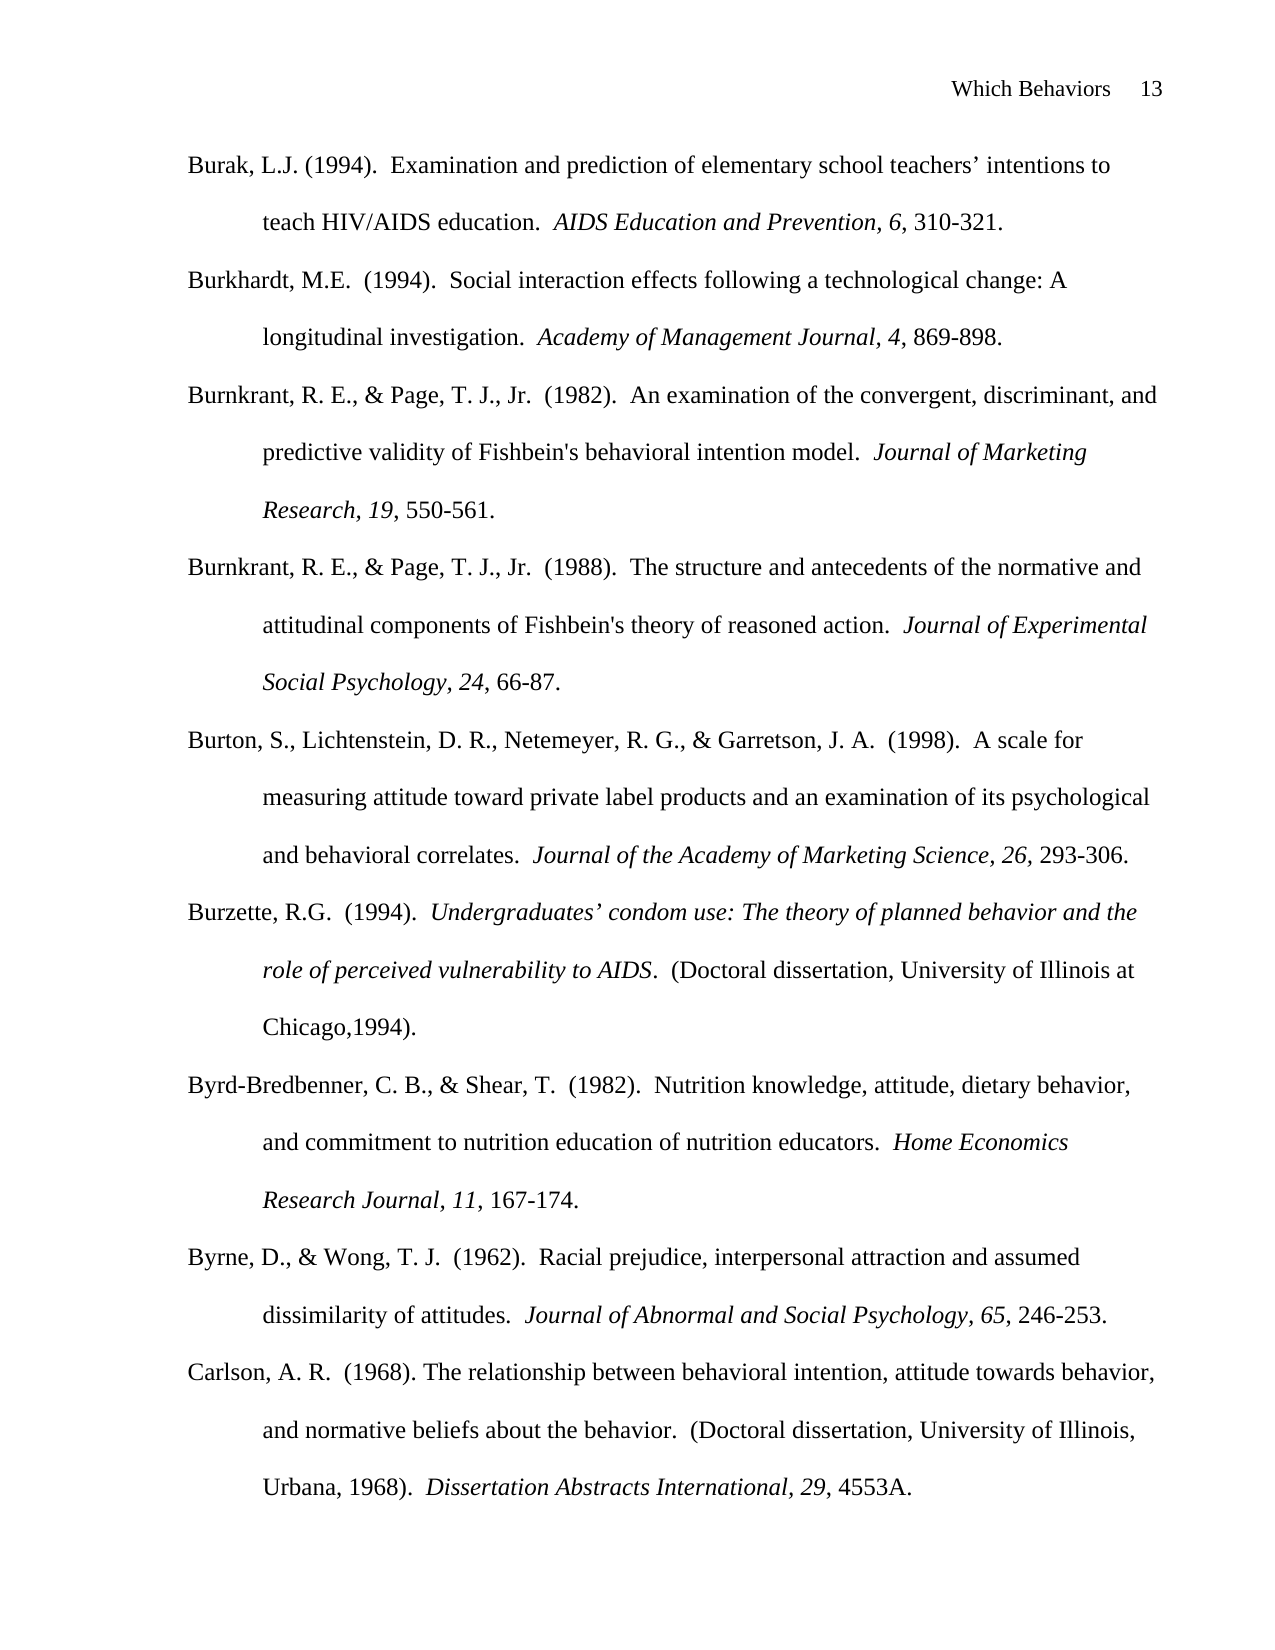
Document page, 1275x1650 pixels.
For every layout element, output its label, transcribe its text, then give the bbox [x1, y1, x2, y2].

text Byrne, D., & Wong, T. J. (1962). Racial prejudice, interpersonal attraction and assumed dissimilarity of attitudes. Journal of Abnormal and Social Psychology, 65, 246-253. [187, 1242, 1162, 1329]
subtitle Burzette, R.G. (1994). Undergraduates’ condom use: The theory of planned behavior and the role of perceived vulnerability to AIDS. (Doctoral dissertation, University of Illinois at Chicago,1994). [187, 897, 1162, 1041]
text Carlson, A. R. (1968). The relationship between behavioral intention, attitude towards behavior, and normative beliefs about the behavior. (Doctoral dissertation, University of Illinois, Urbana, 1968). Dissertation Abstracts International, 29, 4553A. [187, 1357, 1162, 1501]
subtitle Burkhardt, M.E. (1994). Social interaction effects following a technological change: A longitudinal investigation. Academy of Management Journal, 4, 869-898. [187, 265, 1162, 351]
text Burton, S., Lichtenstein, D. R., Netemeyer, R. G., & Garretson, J. A. (1998). A scale for measuring attitude toward private label products and an examination of its psychological and behavioral correlates. Journal of the Academy of Marketing Science, 26, 293-306. [187, 725, 1162, 869]
subtitle Burak, L.J. (1994). Examination and prediction of elementary school teachers’ intentions to teach HIV/AIDS education. AIDS Education and Prevention, 6, 310-321. [187, 150, 1162, 236]
subtitle Burnkrant, R. E., & Page, T. J., Jr. (1988). The structure and antecedents of the normative and attitudinal components of Fishbein's theory of reasoned action. Journal of Experimental Social Psychology, 24, 66-87. [187, 552, 1162, 696]
subtitle Burnkrant, R. E., & Page, T. J., Jr. (1982). An examination of the convergent, discriminant, and predictive validity of Fishbein's behavioral intention model. Journal of Marketing Research, 19, 550-561. [187, 380, 1162, 524]
subtitle Byrd-Bredbenner, C. B., & Shear, T. (1982). Nutrition knowledge, attitude, dietary behavior, and commitment to nutrition education of nutrition educators. Home Economics Research Journal, 11, 167-174. [187, 1070, 1162, 1214]
